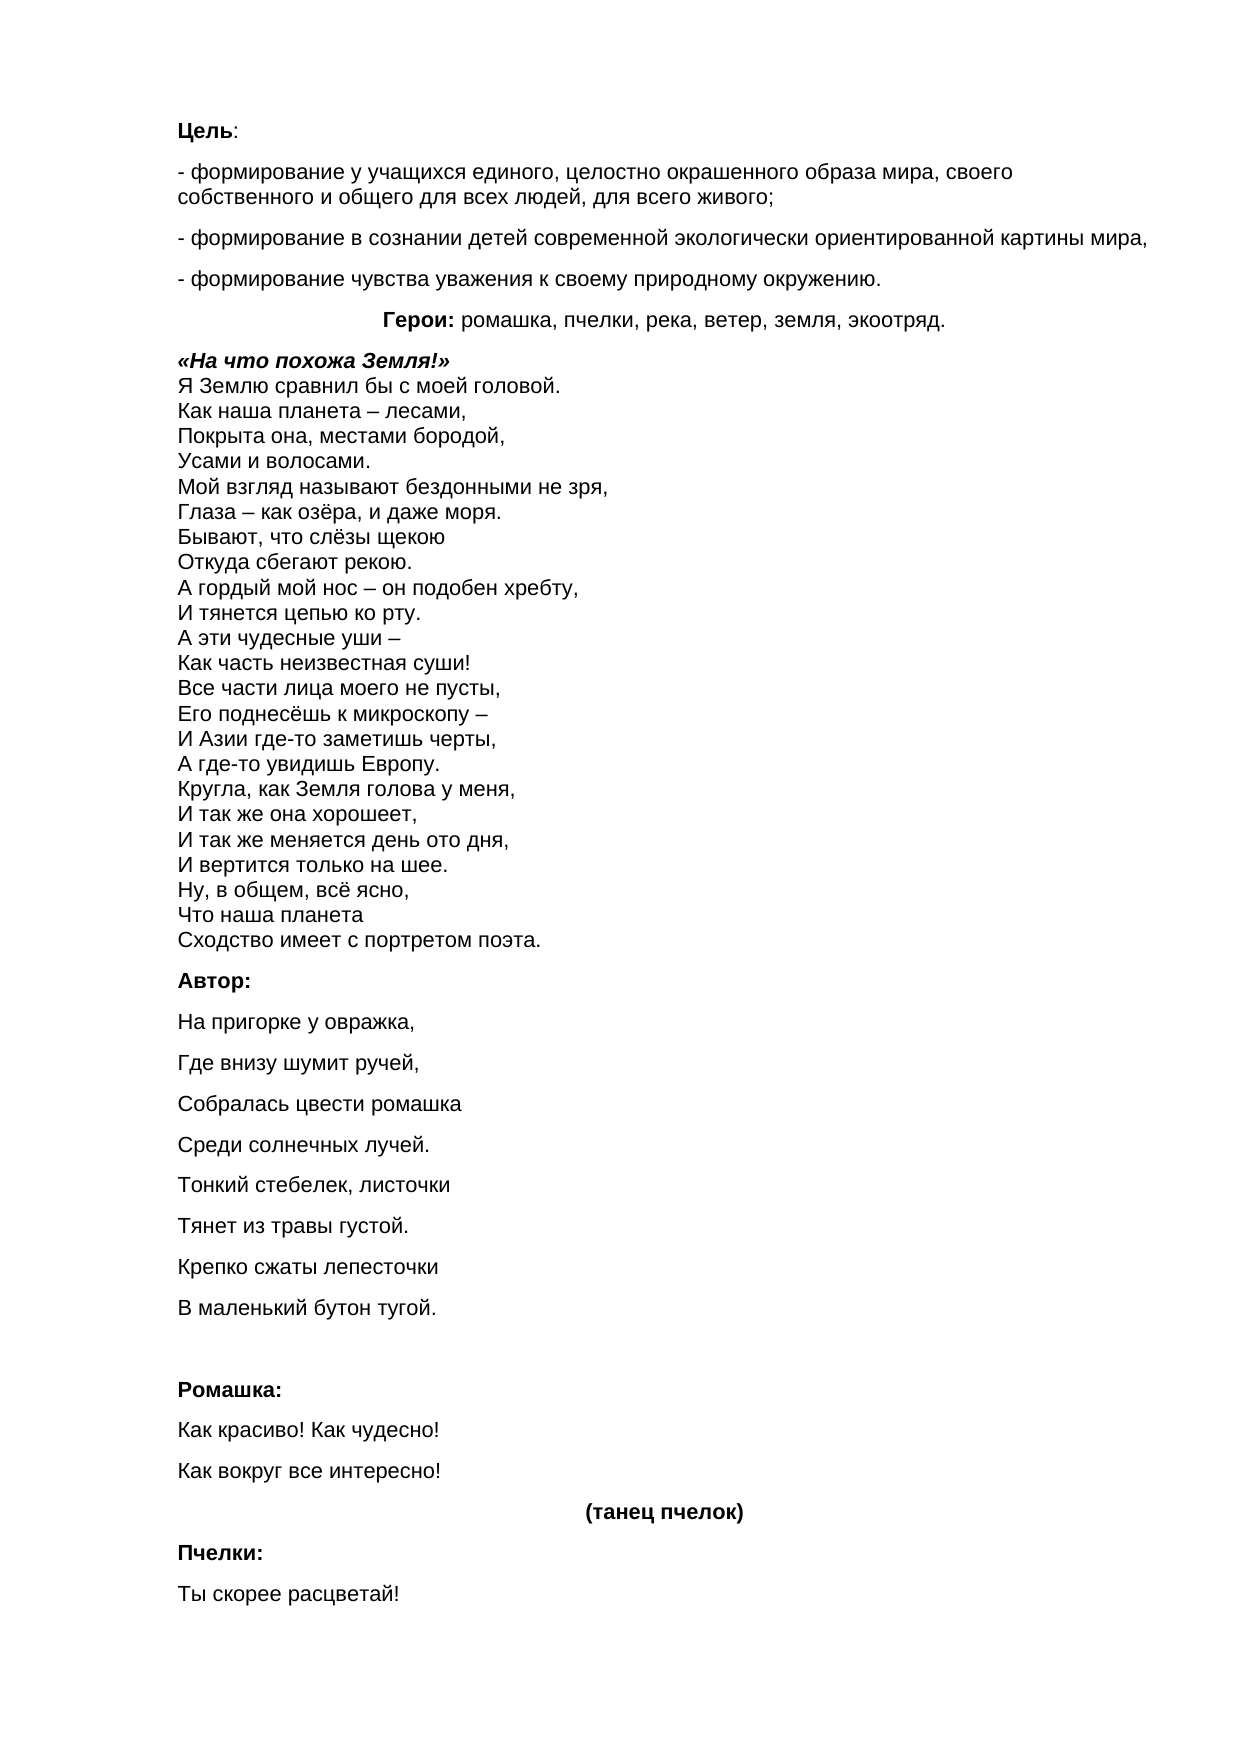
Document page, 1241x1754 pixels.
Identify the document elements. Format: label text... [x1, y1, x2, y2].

text «На что похожа Земля!» Я Землю сравнил бы с моей головой. Как наша планета – лесами, Покрыта она, местами бородой, Усами и волосами. Мой взгляд называют бездонными не зря, Глаза – как озёра, и даже моря. Бывают, что слёзы щекою Откуда сбегают рекою. А гордый мой нос – он подобен хребту, И тянется цепью ко рту. А эти чудесные уши – Как часть неизвестная суши! Все части лица моего не пусты, Его поднесёшь к микроскопу – И Азии где-то заметишь черты, А где-то увидишь Европу. Кругла, как Земля голова у меня, И так же она хорошеет, И так же меняется день ото дня, И вертится только на шее. Ну, в общем, всё ясно, Что наша планета Сходство имеет с портретом поэта. [177, 347, 1152, 952]
text Тянет из травы густой. [177, 1213, 1152, 1238]
text На пригорке у овражка, [177, 1009, 1152, 1034]
text Тонкий стебелек, листочки [177, 1172, 1152, 1197]
text Собралась цвести ромашка [177, 1091, 1152, 1116]
text (танец пчелок) [177, 1499, 1152, 1524]
text - формирование в сознании детей современной экологически ориентированной картины мира, [177, 225, 1152, 250]
text - формирование чувства уважения к своему природному окружению. [177, 266, 1152, 291]
text Цель: [177, 118, 1152, 143]
text Как красиво! Как чудесно! [177, 1417, 1152, 1442]
text Пчелки: [177, 1540, 1152, 1565]
text Ты скорее расцветай! [177, 1581, 1152, 1606]
text Где внизу шумит ручей, [177, 1050, 1152, 1075]
text Герои: ромашка, пчелки, река, ветер, земля, экоотряд. [177, 307, 1152, 332]
text Автор: [177, 968, 1152, 993]
text Как вокруг все интересно! [177, 1458, 1152, 1483]
text Крепко сжаты лепесточки [177, 1254, 1152, 1279]
text Ромашка: [177, 1376, 1152, 1402]
text - формирование у учащихся единого, целостно окрашенного образа мира, своего собственного и общего для всех людей, для всего живого; [177, 159, 1152, 209]
text Среди солнечных лучей. [177, 1131, 1152, 1157]
text В маленький бутон тугой. [177, 1295, 1152, 1320]
